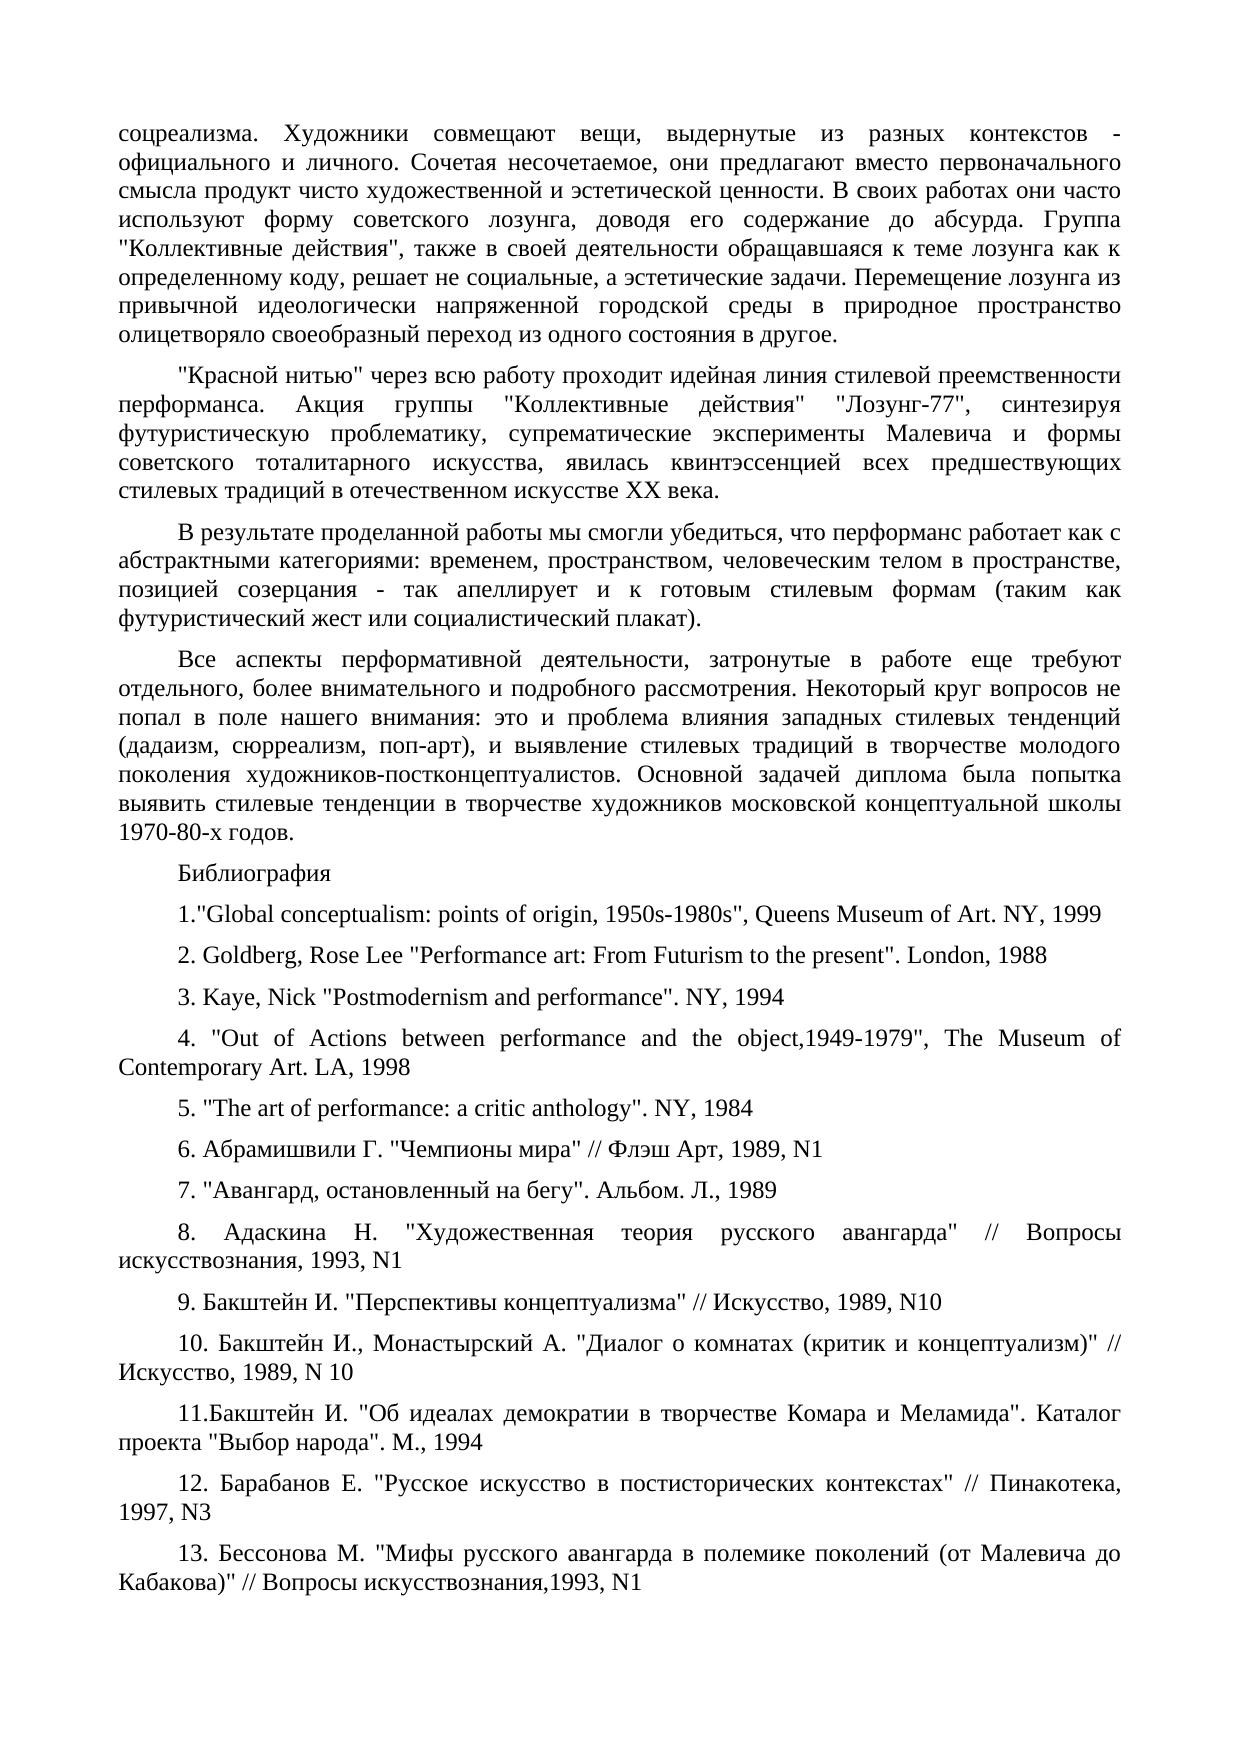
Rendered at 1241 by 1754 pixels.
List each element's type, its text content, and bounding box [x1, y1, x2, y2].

text 2. Goldberg, Rose Lee "Performance art: From Futurism to the present". London, 1988 [118, 941, 1122, 969]
text 11.Бакштейн И. "Об идеалах демократии в творчестве Комара и Меламида". Каталог проекта "Выбор народа". М., 1994 [118, 1398, 1122, 1456]
text 4. "Out of Actions between performance and the object,1949-1979", The Museum of Contemporary Art. LA, 1998 [118, 1023, 1122, 1081]
text Все аспекты перформативной деятельности, затронутые в работе еще требуют отдельного, более внимательного и подробного рассмотрения. Некоторый круг вопросов не попал в поле нашего внимания: это и проблема влияния западных стилевых тенденций (дадаизм, сюрреализм, поп-арт), и выявление стилевых традиций в творчестве молодого поколения художников-постконцептуалистов. Основной задачей диплома была попытка выявить стилевые тенденции в творчестве художников московской концептуальной школы 1970-80-х годов. [118, 644, 1122, 846]
text 10. Бакштейн И., Монастырский А. "Диалог о комнатах (критик и концептуализм)" // Искусство, 1989, N 10 [118, 1328, 1122, 1386]
text 1."Global conceptualism: points of origin, 1950s-1980s", Queens Museum of Art. NY, 1999 [118, 899, 1122, 928]
text 3. Kaye, Nick "Postmodernism and performance". NY, 1994 [118, 982, 1122, 1011]
text 6. Абрамишвили Г. "Чемпионы мира" // Флэш Арт, 1989, N1 [118, 1134, 1122, 1163]
text 8. Адаскина Н. "Художественная теория русского авангарда" // Вопросы искусствознания, 1993, N1 [118, 1217, 1122, 1274]
text 7. "Авангард, остановленный на бегу". Альбом. Л., 1989 [118, 1176, 1122, 1204]
text Библиография [118, 858, 1122, 887]
text 9. Бакштейн И. "Перспективы концептуализма" // Искусство, 1989, N10 [118, 1287, 1122, 1316]
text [118, 118, 1122, 348]
text В результате проделанной работы мы смогли убедиться, что перформанс работает как с абстрактными категориями: временем, пространством, человеческим телом в пространстве, позицией созерцания - так апеллирует и к готовым стилевым формам (таким как футуристический жест или социалистический плакат). [118, 517, 1122, 632]
text 5. "The art of performance: a critic anthology". NY, 1984 [118, 1093, 1122, 1122]
text 13. Бессонова М. "Мифы русского авангарда в полемике поколений (от Малевича до Кабакова)" // Вопросы искусствознания,1993, N1 [118, 1538, 1122, 1596]
text "Красной нитью" через всю работу проходит идейная линия стилевой преемственности перформанса. Акция группы "Коллективные действия" "Лозунг-77", синтезируя футуристическую проблематику, супрематические эксперименты Малевича и формы советского тоталитарного искусства, явилась квинтэссенцией всех предшествующих стилевых традиций в отечественном искусстве ХХ века. [118, 361, 1122, 504]
text 12. Барабанов Е. "Русское искусство в постисторических контекстах" // Пинакотека, 1997, N3 [118, 1468, 1122, 1526]
